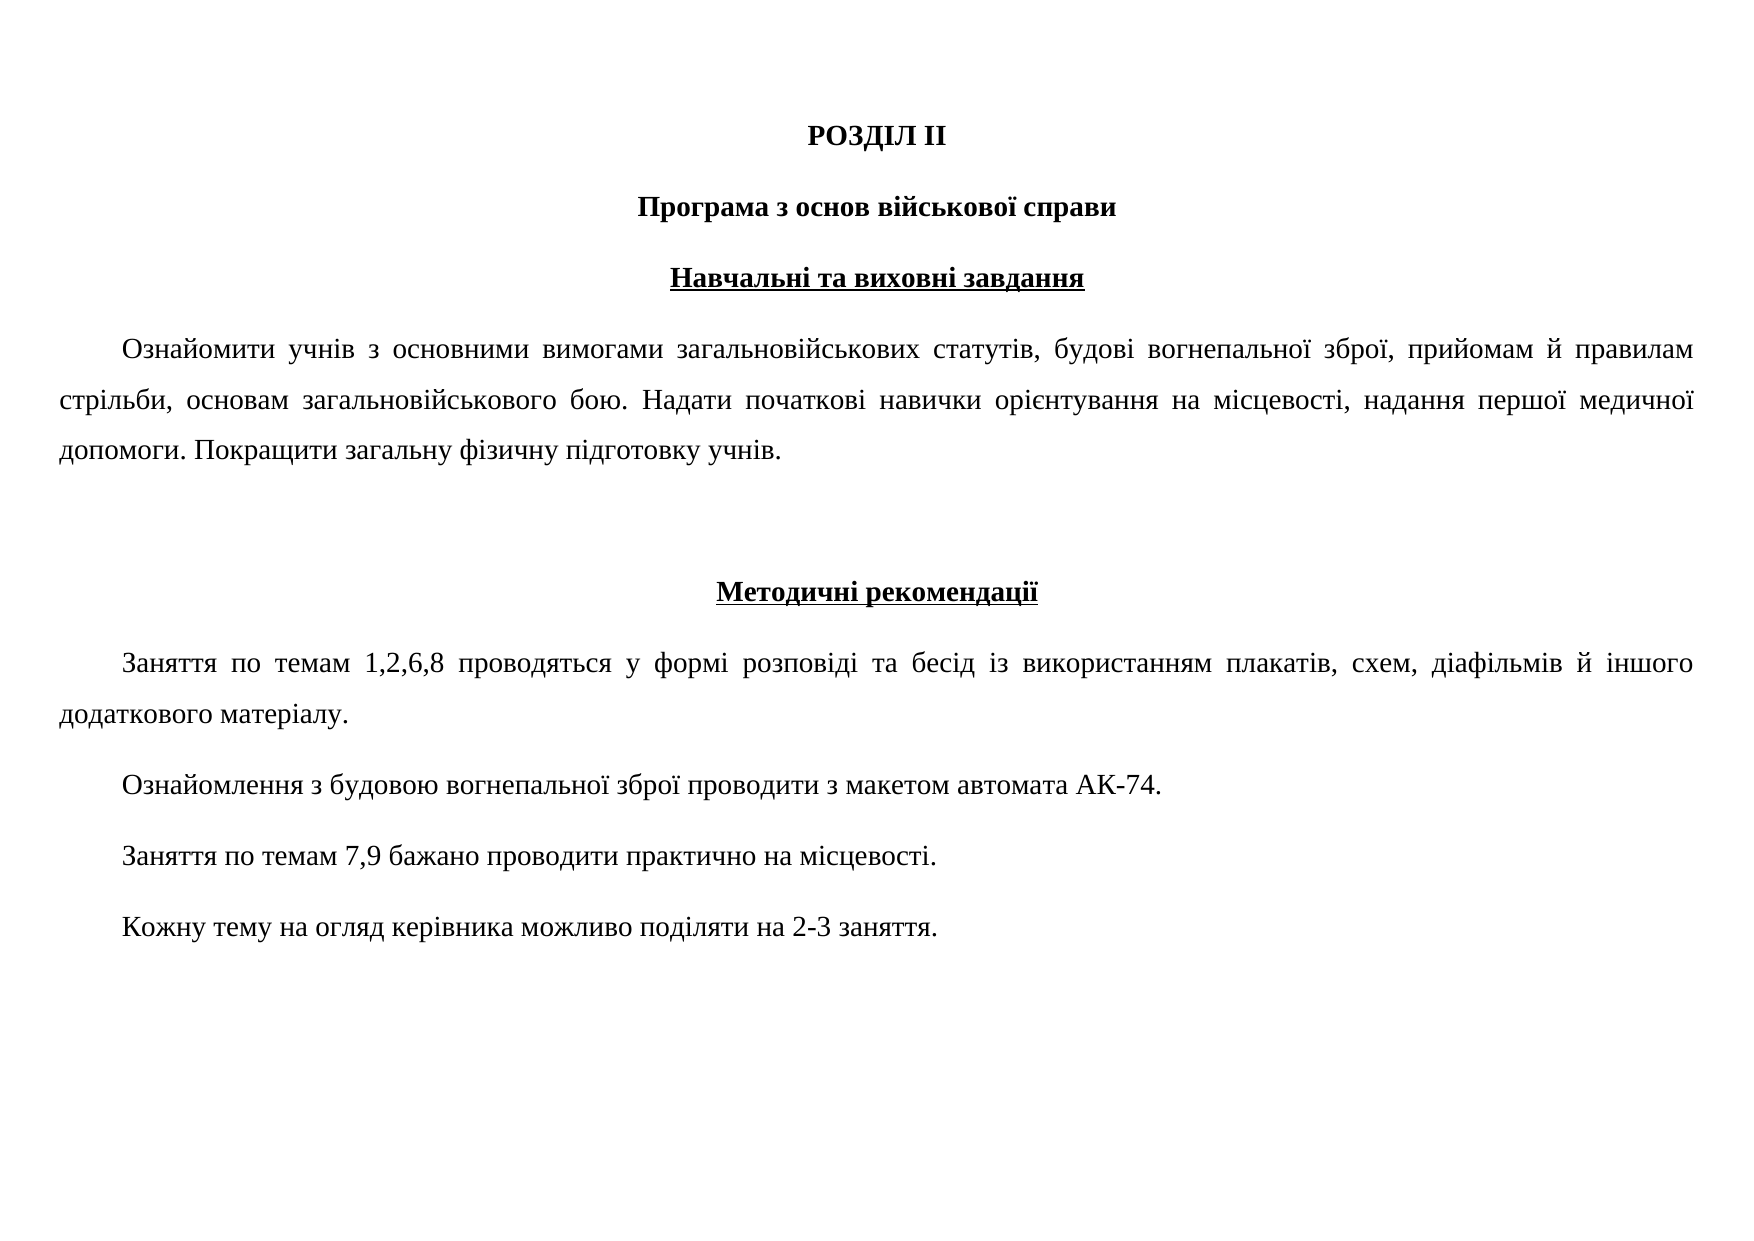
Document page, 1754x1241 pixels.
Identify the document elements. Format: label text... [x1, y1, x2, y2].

text Кожну тему на огляд керівника можливо поділяти на 2-3 заняття. [59, 909, 1695, 943]
text Ознайомлення з будовою вогнепальної зброї проводити з макетом автомата АК-74. [59, 767, 1695, 801]
text РОЗДІЛ ІІ [59, 118, 1695, 152]
text Ознайомити учнів з основними вимогами загальновійськових статутів, будові вогнепальної зброї, прийомам й правилам стрільби, основам загальновійськового бою. Надати початкові навички орієнтування на місцевості, надання першої медичної допомоги. Покращити загальну фізичну підготовку учнів. [59, 332, 1695, 466]
text Навчальні та виховні завдання [59, 260, 1695, 294]
text Методичні рекомендації [59, 574, 1695, 608]
text Заняття по темам 7,9 бажано проводити практично на місцевості. [59, 838, 1695, 872]
text Заняття по темам 1,2,6,8 проводяться у формі розповіді та бесід із використанням плакатів, схем, діафільмів й іншого додаткового матеріалу. [59, 646, 1695, 729]
text Програма з основ військової справи [59, 189, 1695, 223]
